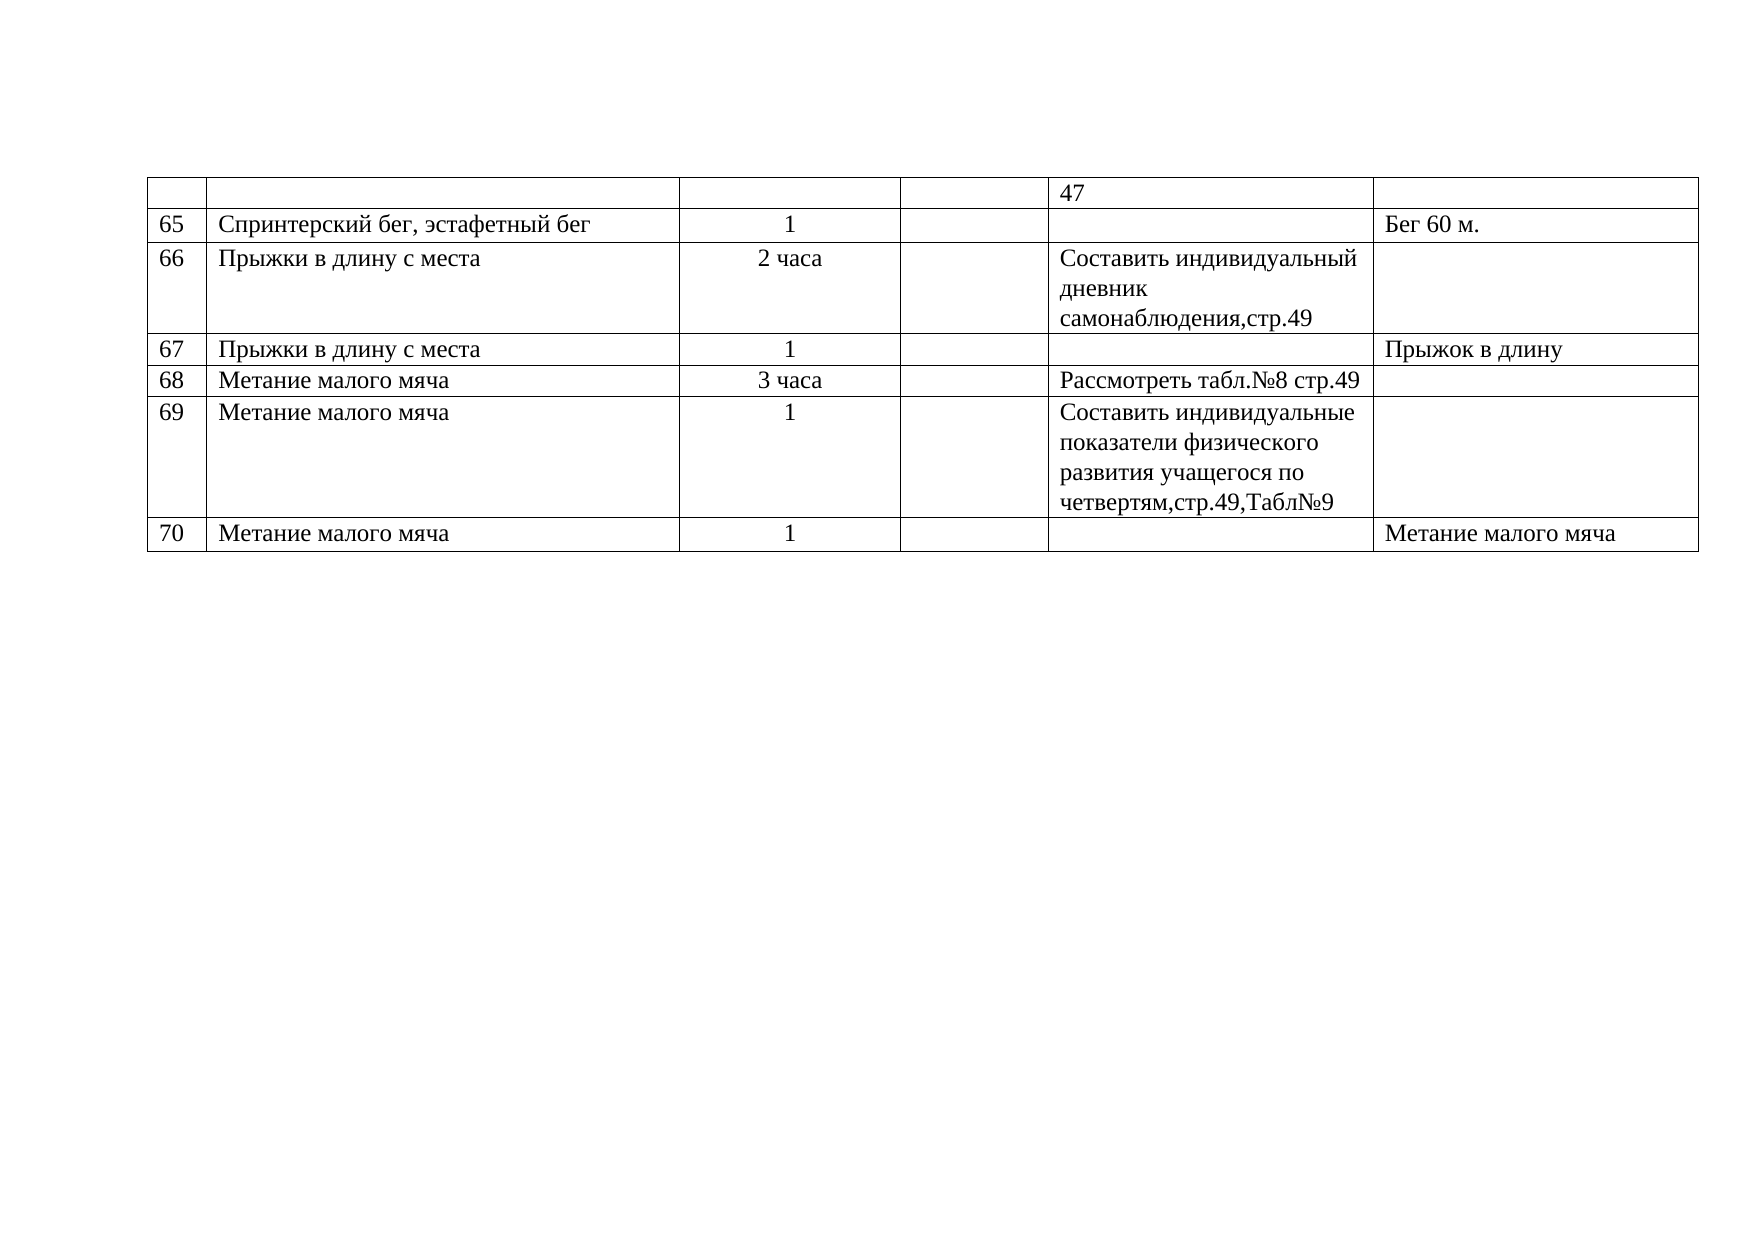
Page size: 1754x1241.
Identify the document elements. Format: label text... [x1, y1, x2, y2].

table_cell 67 [148, 334, 206, 364]
table_cell [1374, 178, 1698, 208]
table_cell Метание малого мяча [207, 366, 679, 396]
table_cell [1049, 178, 1373, 208]
table_cell Метание малого мяча [207, 518, 679, 551]
table_cell Составить индивидуальный дневник самонаблюдения,стр.49 [1049, 243, 1373, 333]
table_cell 2 часа [680, 243, 900, 333]
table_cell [207, 178, 679, 208]
table_cell Бег 60 м. [1374, 209, 1698, 242]
table_cell Прыжок в длину [1374, 334, 1698, 364]
table_cell 66 [148, 243, 206, 333]
table_cell Метание малого мяча [1374, 518, 1698, 551]
table_cell 70 [148, 518, 206, 551]
table_cell 69 [148, 397, 206, 517]
table_cell [901, 209, 1048, 242]
table_cell Метание малого мяча [207, 397, 679, 517]
table_cell Спринтерский бег, эстафетный бег [207, 209, 679, 242]
table_cell 64 [148, 178, 206, 208]
table_cell Составить индивидуальные показатели физического развития учащегося по четвертям,стр.49,Табл№9 [1049, 397, 1373, 517]
table_cell [1049, 209, 1373, 242]
table_cell 1 [680, 334, 900, 364]
table_cell 3 часа [680, 366, 900, 396]
table_cell [1049, 518, 1373, 551]
table_cell 1 [680, 178, 900, 208]
table_cell [1049, 334, 1373, 364]
table_cell Рассмотреть табл.№8 стр.49 [1049, 366, 1373, 396]
table_cell [1374, 366, 1698, 396]
table_cell 68 [148, 366, 206, 396]
table_cell 1 [680, 209, 900, 242]
table_cell [901, 243, 1048, 333]
table_cell Прыжки в длину с места [207, 334, 679, 364]
table_cell 65 [148, 209, 206, 242]
table_cell [1374, 397, 1698, 517]
table_cell [901, 334, 1048, 364]
table_cell [901, 518, 1048, 551]
table_cell [901, 366, 1048, 396]
table_cell [901, 397, 1048, 517]
table_cell 1 [680, 518, 900, 551]
table_cell [1374, 243, 1698, 333]
table_cell Прыжки в длину с места [207, 243, 679, 333]
table_cell [901, 178, 1048, 208]
table_cell 1 [680, 397, 900, 517]
